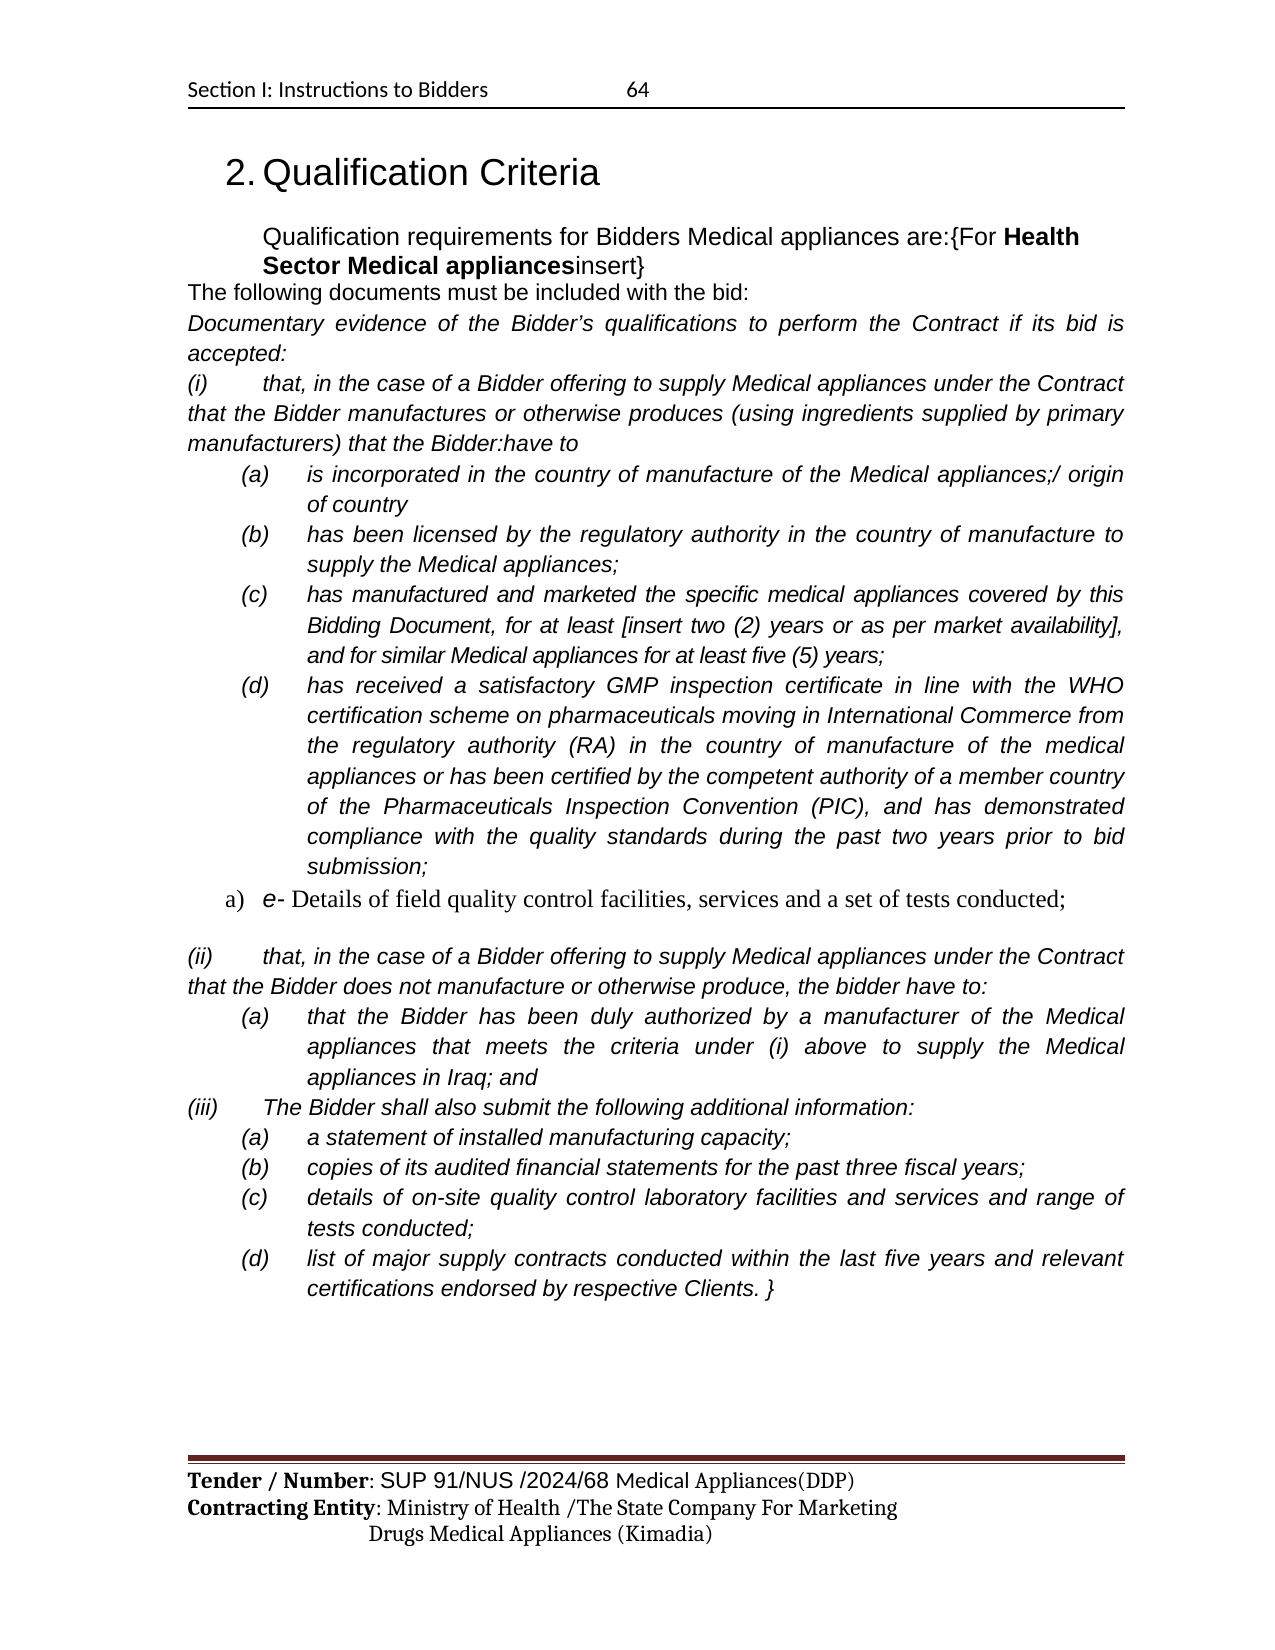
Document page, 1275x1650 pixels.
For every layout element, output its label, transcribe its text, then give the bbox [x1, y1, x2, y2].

text (d) list of major supply contracts conducted within the last five years and relevant certifications endorsed by respective Clients. } [241, 1245, 1125, 1301]
list Qualification Criteria [225, 150, 1125, 193]
text (b) has been licensed by the regulatory authority in the country of manufacture to supply the Medical appliances; [241, 521, 1125, 578]
text The following documents must be included with the bid: [187, 279, 1125, 306]
text (ii) that, in the case of a Bidder offering to supply Medical appliances under the Contract that the Bidder does not manufacture or otherwise produce, the bidder have to: [187, 943, 1125, 999]
text (b) copies of its audited financial statements for the past three fiscal years; [241, 1154, 1125, 1180]
text (d) has received a satisfactory GMP inspection certificate in line with the WHO certification scheme on pharmaceuticals moving in International Commerce from the regulatory authority (RA) in the country of manufacture of the medical appliances or has been certified by the competent authority of a member country of the Pharmaceuticals Inspection Convention (PIC), and has demonstrated compliance with the quality standards during the past two years prior to bid submission; [241, 672, 1125, 880]
list Qualification requirements for Bidders Medical appliances are:{For Health Sector Medical appliancesinsert} [262, 222, 1125, 279]
text (iii) The Bidder shall also submit the following additional information: [187, 1094, 1125, 1120]
text (i) that, in the case of a Bidder offering to supply Medical appliances under the Contract that the Bidder manufactures or otherwise produces (using ingredients supplied by primary manufacturers) that the Bidder:have to [187, 370, 1125, 457]
text Documentary evidence of the Bidder’s qualifications to perform the Contract if its bid is accepted: [187, 309, 1125, 366]
text (a) that the Bidder has been duly authorized by a manufacturer of the Medical appliances that meets the criteria under (i) above to supply the Medical appliances in Iraq; and [241, 1003, 1125, 1090]
text (c) details of on-site quality control laboratory facilities and services and range of tests conducted; [241, 1184, 1125, 1241]
text (c) has manufactured and marketed the specific medical appliances covered by this Bidding Document, for at least [insert two (2) years or as per market availability], and for similar Medical appliances for at least five (5) years; [241, 581, 1125, 668]
text (a) is incorporated in the country of manufacture of the Medical appliances;/ origin of country [241, 461, 1125, 517]
list e- Details of field quality control facilities, services and a set of tests conducted; [225, 883, 1125, 912]
text (a) a statement of installed manufacturing capacity; [241, 1124, 1125, 1150]
